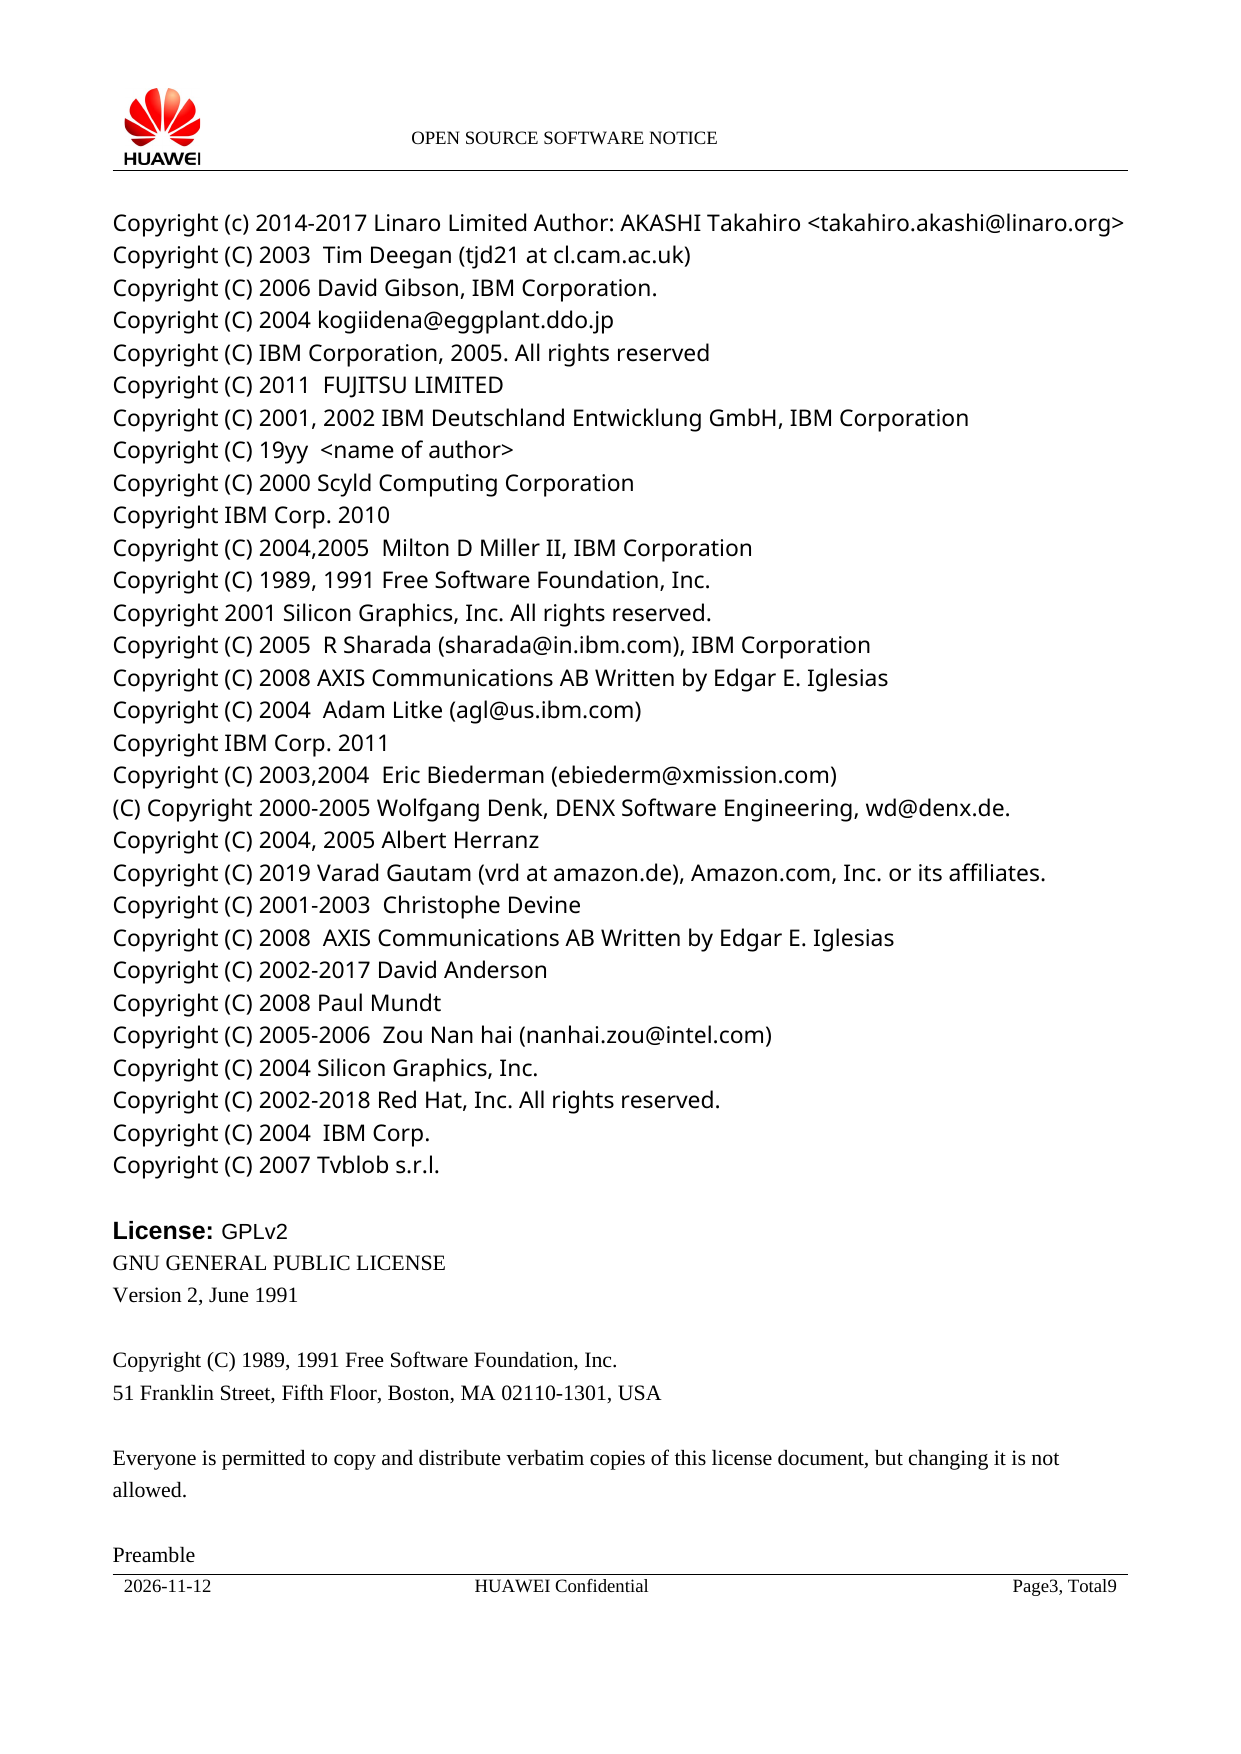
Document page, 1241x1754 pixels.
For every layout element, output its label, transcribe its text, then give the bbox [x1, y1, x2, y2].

text License: GPLv2 [112, 1214, 1128, 1246]
picture [124, 88, 201, 165]
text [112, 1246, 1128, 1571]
